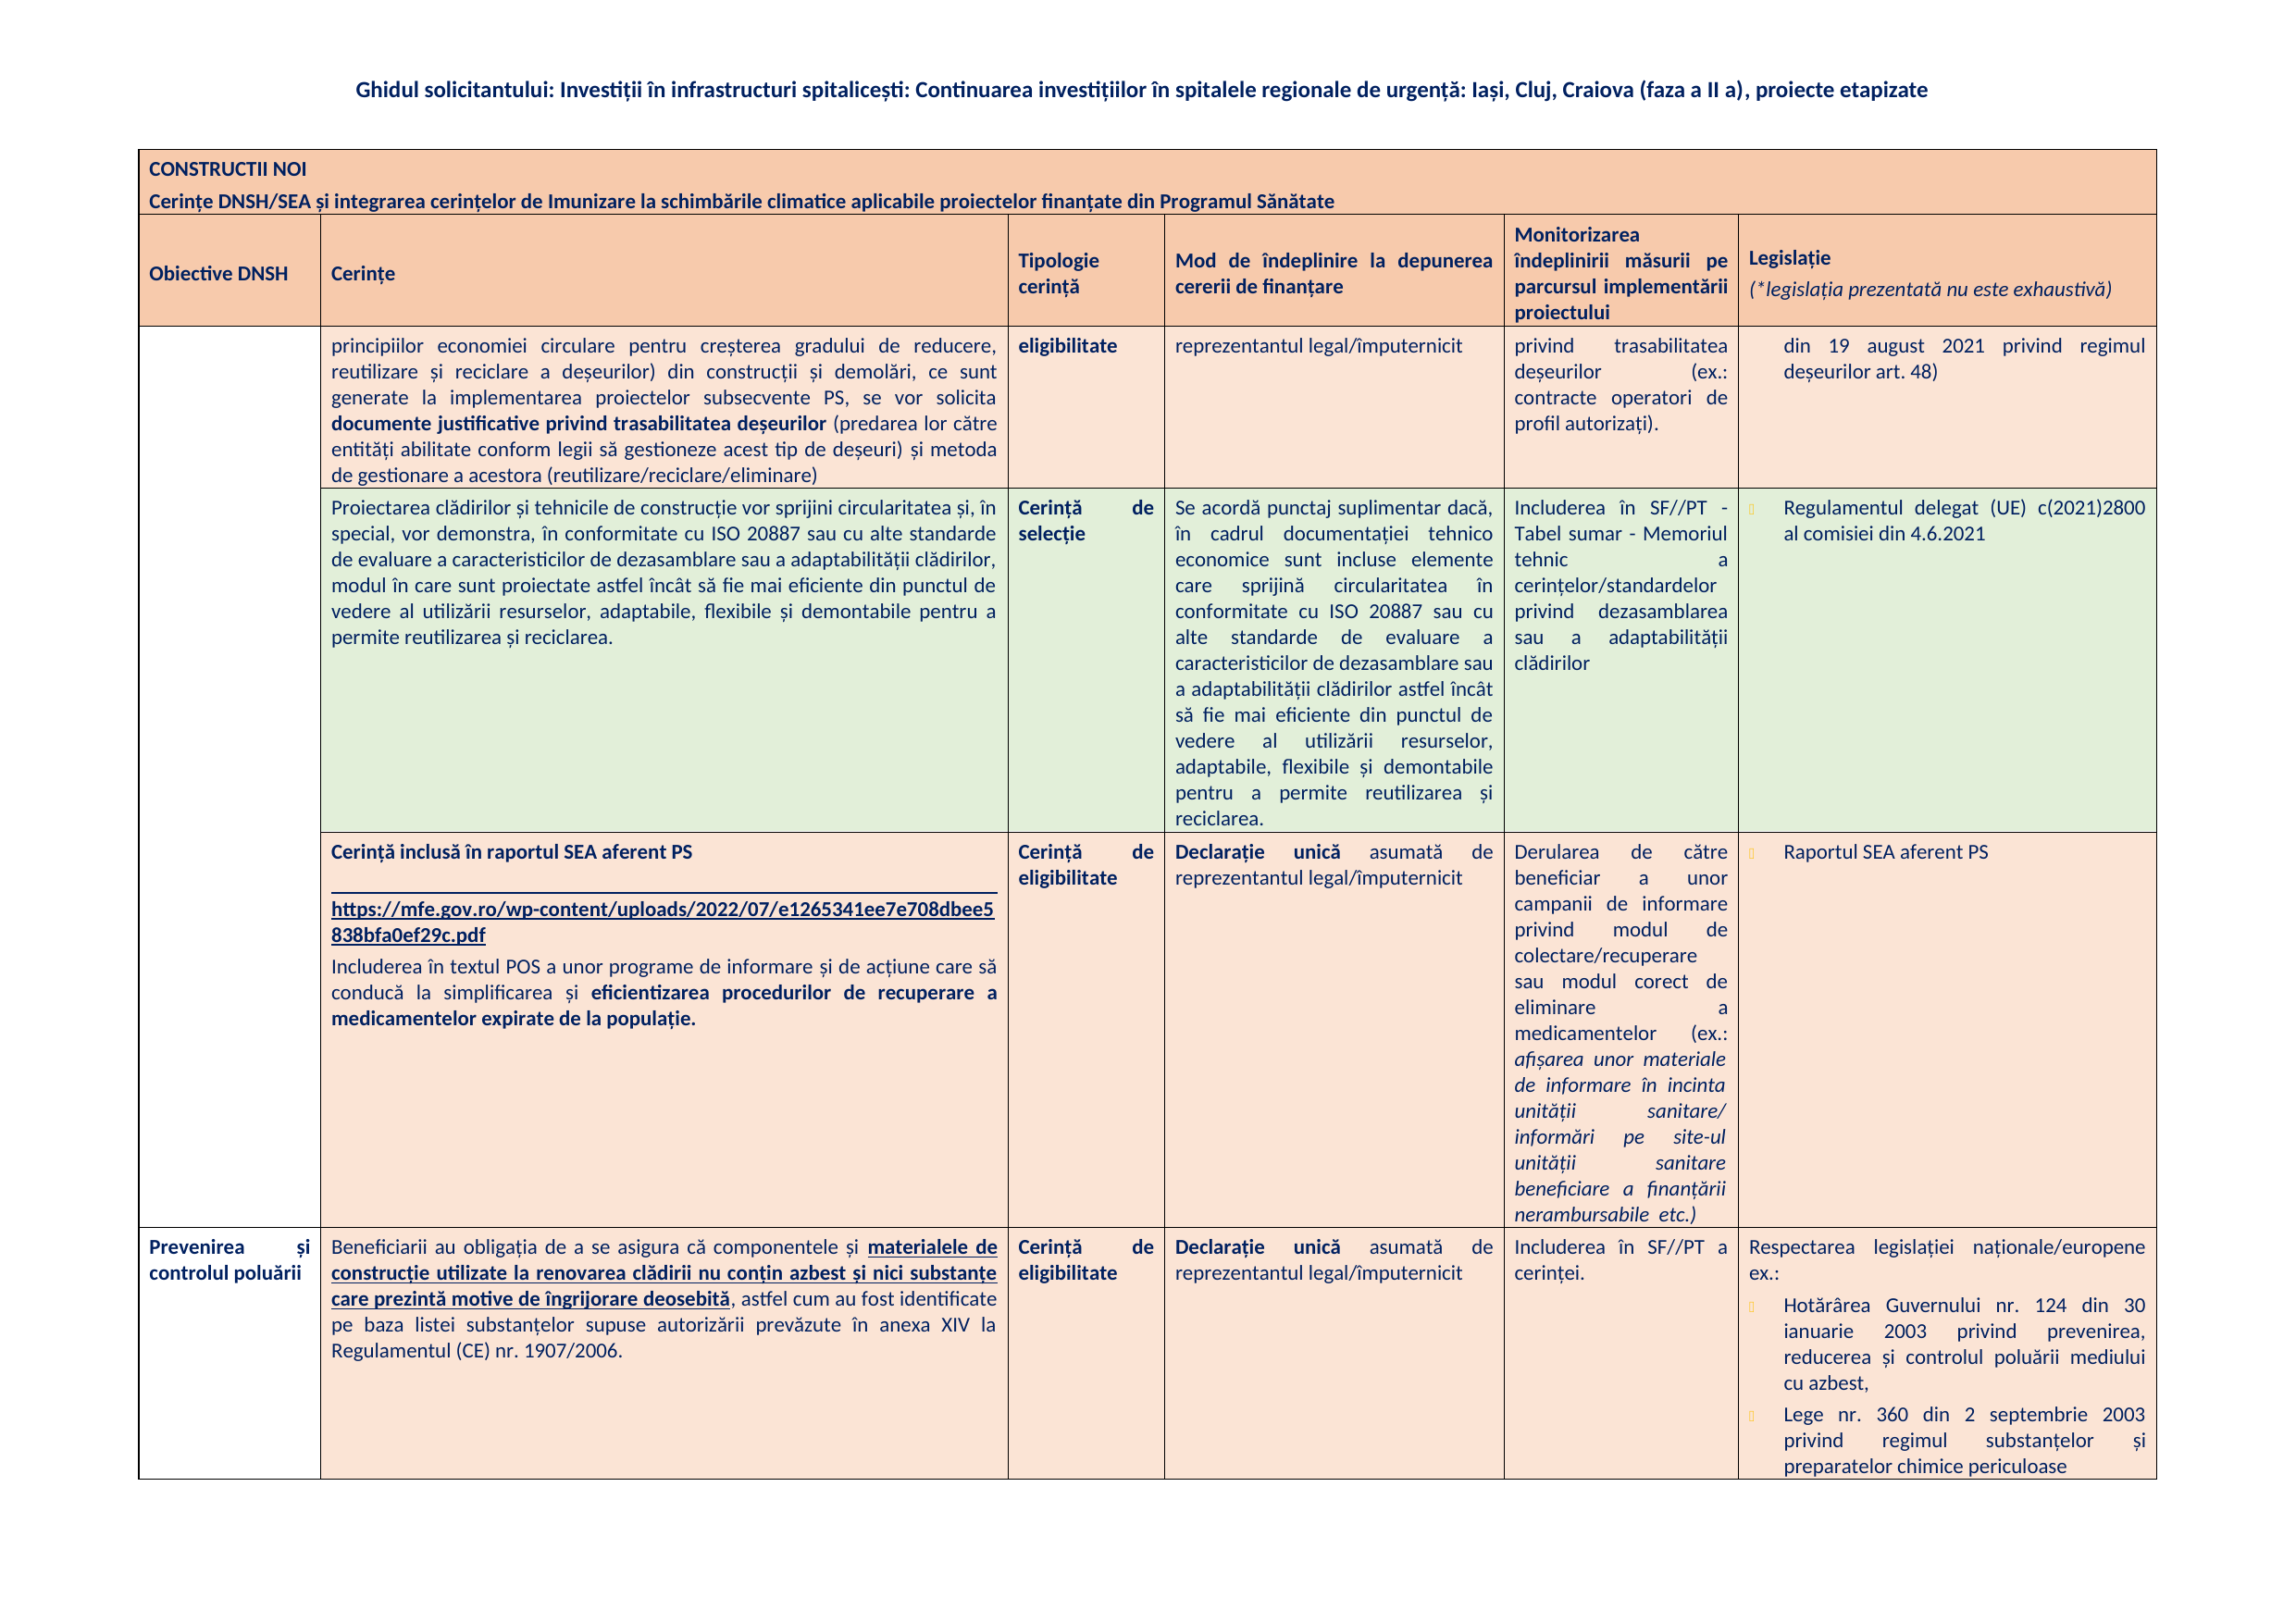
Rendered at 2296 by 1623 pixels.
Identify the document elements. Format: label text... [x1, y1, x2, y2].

table_cell Cerință de eligibilitate [1009, 833, 1164, 1227]
table_cell Cerință de eligibilitate [1009, 1228, 1164, 1479]
table_cell Includerea în SF//PT a cerinței. [1505, 1228, 1738, 1479]
table_cell Cerințe [321, 215, 1008, 326]
table_header CONSTRUCTII NOI Cerințe DNSH/SEA și integrarea cerințelor de Imunizare la schimbările climatice aplicabile proiectelor finanțate din Programul Sănătate [140, 150, 2156, 214]
table_cell Tipologie cerință [1009, 215, 1164, 326]
table_cell Declarație unică asumată de reprezentantul legal/împuternicit [1165, 1228, 1504, 1479]
table_cell Respectarea legislației naționale/europene ex.: Hotărârea Guvernului nr. 124 din 30 ianuarie 2003 privind prevenirea, reducerea şi controlul poluării mediului cu azbest, Lege nr. 360 din 2 septembrie 2003 privind regimul substanțelor şi preparatelor chimice periculoase [1739, 1228, 2156, 1479]
table_cell Documente justificative privind trasabilitatea deșeurilor (ex.: contracte operatori de profil autorizați). [1505, 327, 1738, 488]
table_cell Cerință de eligibilitate [1009, 327, 1164, 488]
table_cell Monitorizarea îndeplinirii măsurii pe parcursul implementării proiectului [1505, 215, 1738, 326]
table_cell Se acordă punctaj suplimentar dacă, în cadrul documentației tehnico economice sunt incluse elemente care sprijină circularitatea în conformitate cu ISO 20887 sau cu alte standarde de evaluare a caracteristicilor de dezasamblare sau a adaptabilității clădirilor astfel încât să fie mai eficiente din punctul de vedere al utilizării resurselor, adaptabile, flexibile și demontabile pentru a permite reutilizarea și reciclarea. [1165, 489, 1504, 831]
table_cell Derularea de către beneficiar a unor campanii de informare privind modul de colectare/recuperare sau modul corect de eliminare a medicamentelor (ex.: afișarea unor materiale de informare în incinta unității sanitare/ informări pe site-ul unității sanitare beneficiare a finanțării nerambursabile etc.) [1505, 833, 1738, 1227]
table_cell Legislație (*legislația prezentată nu este exhaustivă) [1739, 215, 2156, 326]
table_cell Cerință de selecție [1009, 489, 1164, 831]
table_cell Declarație unică asumată de reprezentantul legal/împuternicit [1165, 833, 1504, 1227]
table_cell Raportul SEA aferent PS [1739, 833, 2156, 1227]
table_cell Beneficiarii au obligația de a se asigura că componentele și materialele de construcție utilizate la renovarea clădirii nu conțin azbest și nici substanțe care prezintă motive de îngrijorare deosebită, astfel cum au fost identificate pe baza listei substanțelor supuse autorizării prevăzute în anexa XIV la Regulamentul (CE) nr. 1907/2006. [321, 1228, 1008, 1479]
table_cell Declarație unică asumată de reprezentantul legal/împuternicit [1165, 327, 1504, 488]
table_cell Prevenirea și controlul poluării [140, 1228, 320, 1479]
table_cell Ordonanță de urgență a Guvernului nr. 92 din 19 august 2021 privind regimul deșeurilor art. 48) [1739, 327, 2156, 488]
table_cell Mod de îndeplinire la depunerea cererii de finanțare [1165, 215, 1504, 326]
table_cell Proiectarea clădirilor și tehnicile de construcție vor sprijini circularitatea și, în special, vor demonstra, în conformitate cu ISO 20887 sau cu alte standarde de evaluare a caracteristicilor de dezasamblare sau a adaptabilității clădirilor, modul în care sunt proiectate astfel încât să fie mai eficiente din punctul de vedere al utilizării resurselor, adaptabile, flexibile și demontabile pentru a permite reutilizarea și reciclarea. [321, 489, 1008, 831]
table_cell Includerea în SF//PT - Tabel sumar - Memoriul tehnic a cerințelor/standardelor privind dezasamblarea sau a adaptabilității clădirilor [1505, 489, 1738, 831]
table_cell Cerință inclusă în raportul SEA aferent PS https://mfe.gov.ro/wp-content/uploads/2022/07/e1265341ee7e708dbee5838bfa0ef29c.pdf Includerea în textul POS a unor programe de informare şi de acțiune care să conducă la simplificarea şi eficientizarea procedurilor de recuperare a medicamentelor expirate de la populație. [321, 833, 1008, 1227]
table_cell Regulamentul delegat (UE) c(2021)2800 al comisiei din 4.6.2021 [1739, 489, 2156, 831]
table_cell Obiective DNSH [140, 215, 320, 326]
